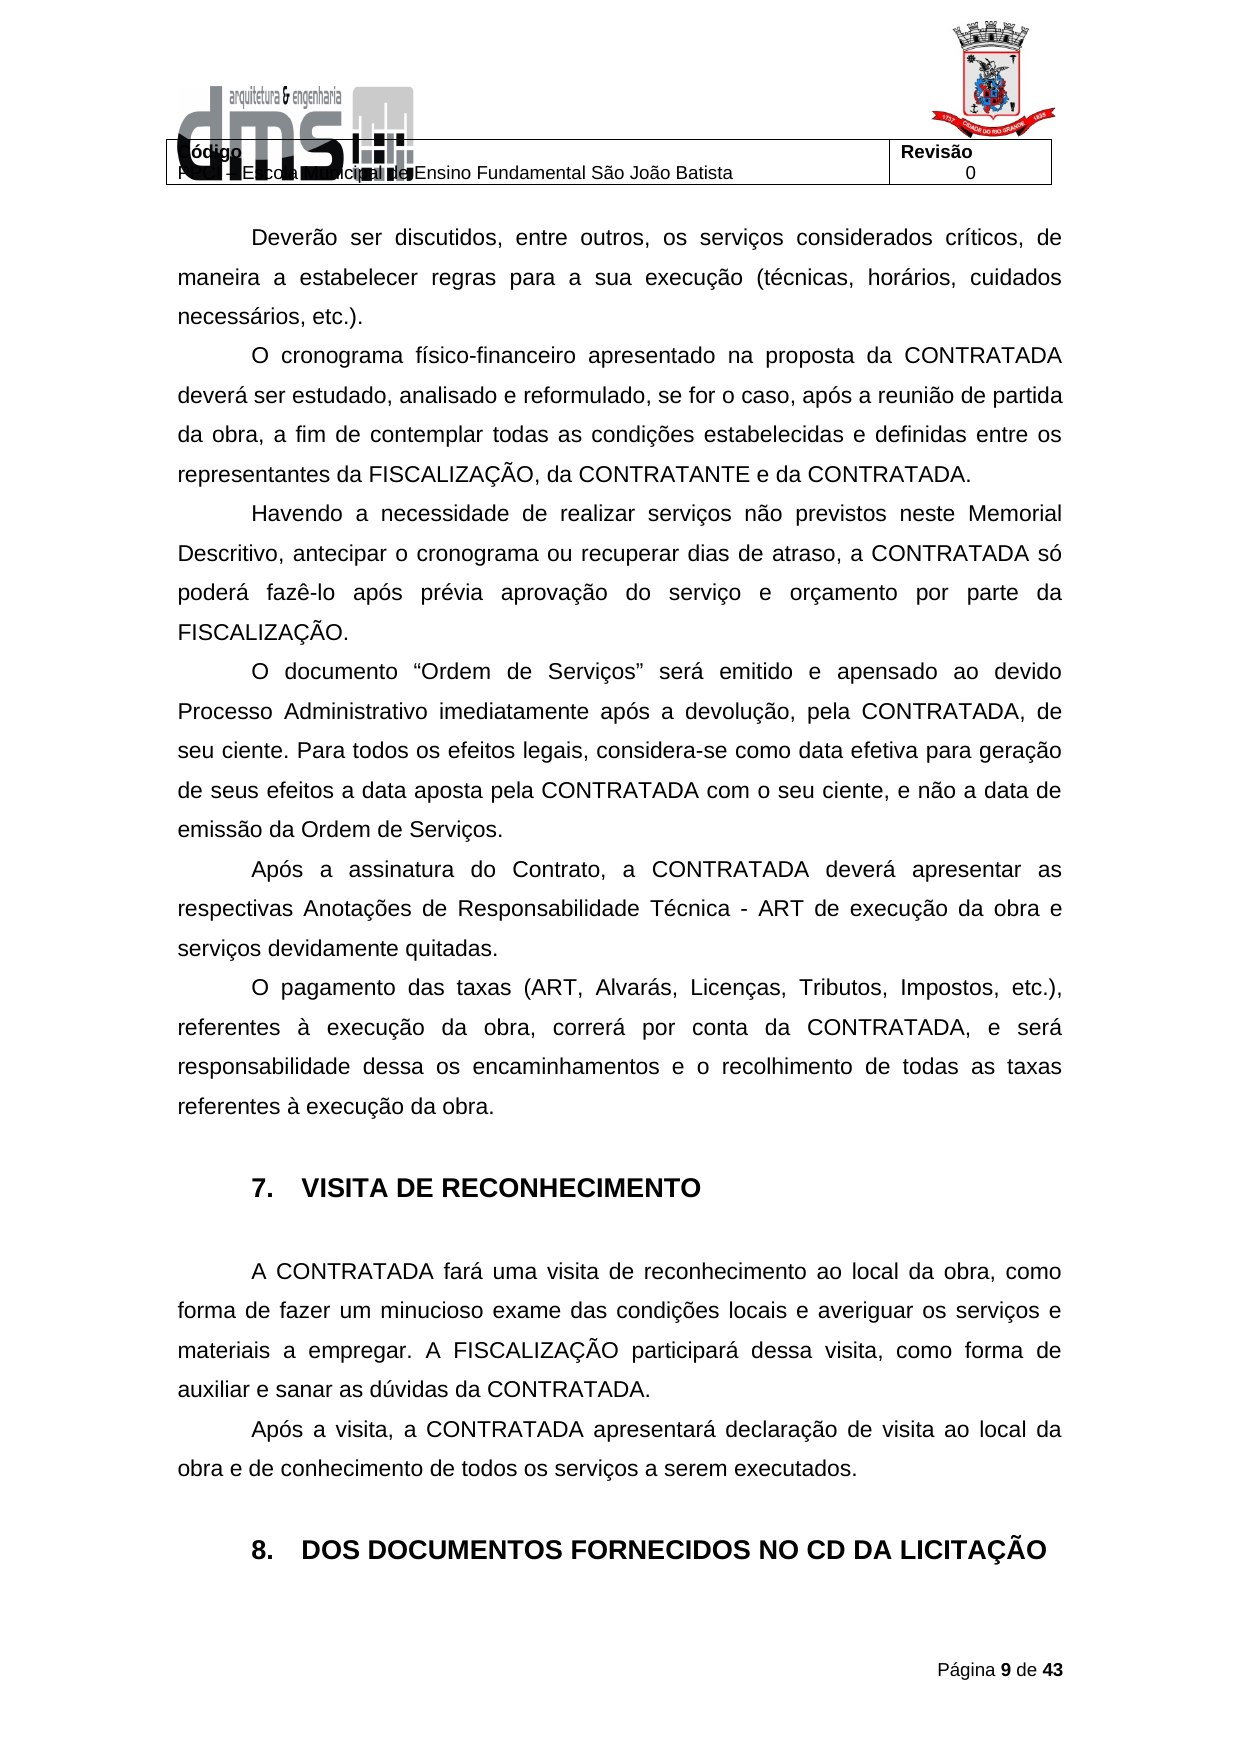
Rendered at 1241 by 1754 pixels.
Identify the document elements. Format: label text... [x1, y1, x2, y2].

text Após a visita, a CONTRATADA apresentará declaração de visita ao local da obra e de conhecimento de todos os serviços a serem executados. [177, 1416, 1063, 1482]
subtitle VISITA DE RECONHECIMENTO [177, 1172, 1063, 1203]
text O pagamento das taxas (ART, Alvarás, Licenças, Tributos, Impostos, etc.), referentes à execução da obra, correrá por conta da CONTRATADA, e será responsabilidade dessa os encaminhamentos e o recolhimento de todas as taxas referentes à execução da obra. [177, 974, 1063, 1119]
subtitle DOS DOCUMENTOS FORNECIDOS NO CD DA LICITAÇÃO [177, 1534, 1063, 1566]
picture [177, 86, 414, 139]
text Após a assinatura do Contrato, a CONTRATADA deverá apresentar as respectivas Anotações de Responsabilidade Técnica - ART de execução da obra e serviços devidamente quitadas. [177, 856, 1063, 961]
text O cronograma físico-financeiro apresentado na proposta da CONTRATADA deverá ser estudado, analisado e reformulado, se for o caso, após a reunião de partida da obra, a fim de contemplar todas as condições estabelecidas e definidas entre os representantes da FISCALIZAÇÃO, da CONTRATANTE e da CONTRATADA. [177, 342, 1063, 487]
picture [177, 140, 414, 181]
text O documento “Ordem de Serviços” será emitido e apensado ao devido Processo Administrativo imediatamente após a devolução, pela CONTRATADA, de seu ciente. Para todos os efeitos legais, considera-se como data efetiva para geração de seus efeitos a data aposta pela CONTRATADA com o seu ciente, e não a data de emissão da Ordem de Serviços. [177, 658, 1063, 843]
text A CONTRATADA fará uma visita de reconhecimento ao local da obra, como forma de fazer um minucioso exame das condições locais e averiguar os serviços e materiais a empregar. A FISCALIZAÇÃO participará dessa visita, como forma de auxiliar e sanar as dúvidas da CONTRATADA. [177, 1258, 1063, 1403]
text Deverão ser discutidos, entre outros, os serviços considerados críticos, de maneira a estabelecer regras para a sua execução (técnicas, horários, cuidados necessários, etc.). [177, 224, 1063, 329]
text Havendo a necessidade de realizar serviços não previstos neste Memorial Descritivo, antecipar o cronograma ou recuperar dias de atraso, a CONTRATADA só poderá fazê-lo após prévia aprovação do serviço e orçamento por parte da FISCALIZAÇÃO. [177, 500, 1063, 645]
picture [931, 21, 1056, 138]
